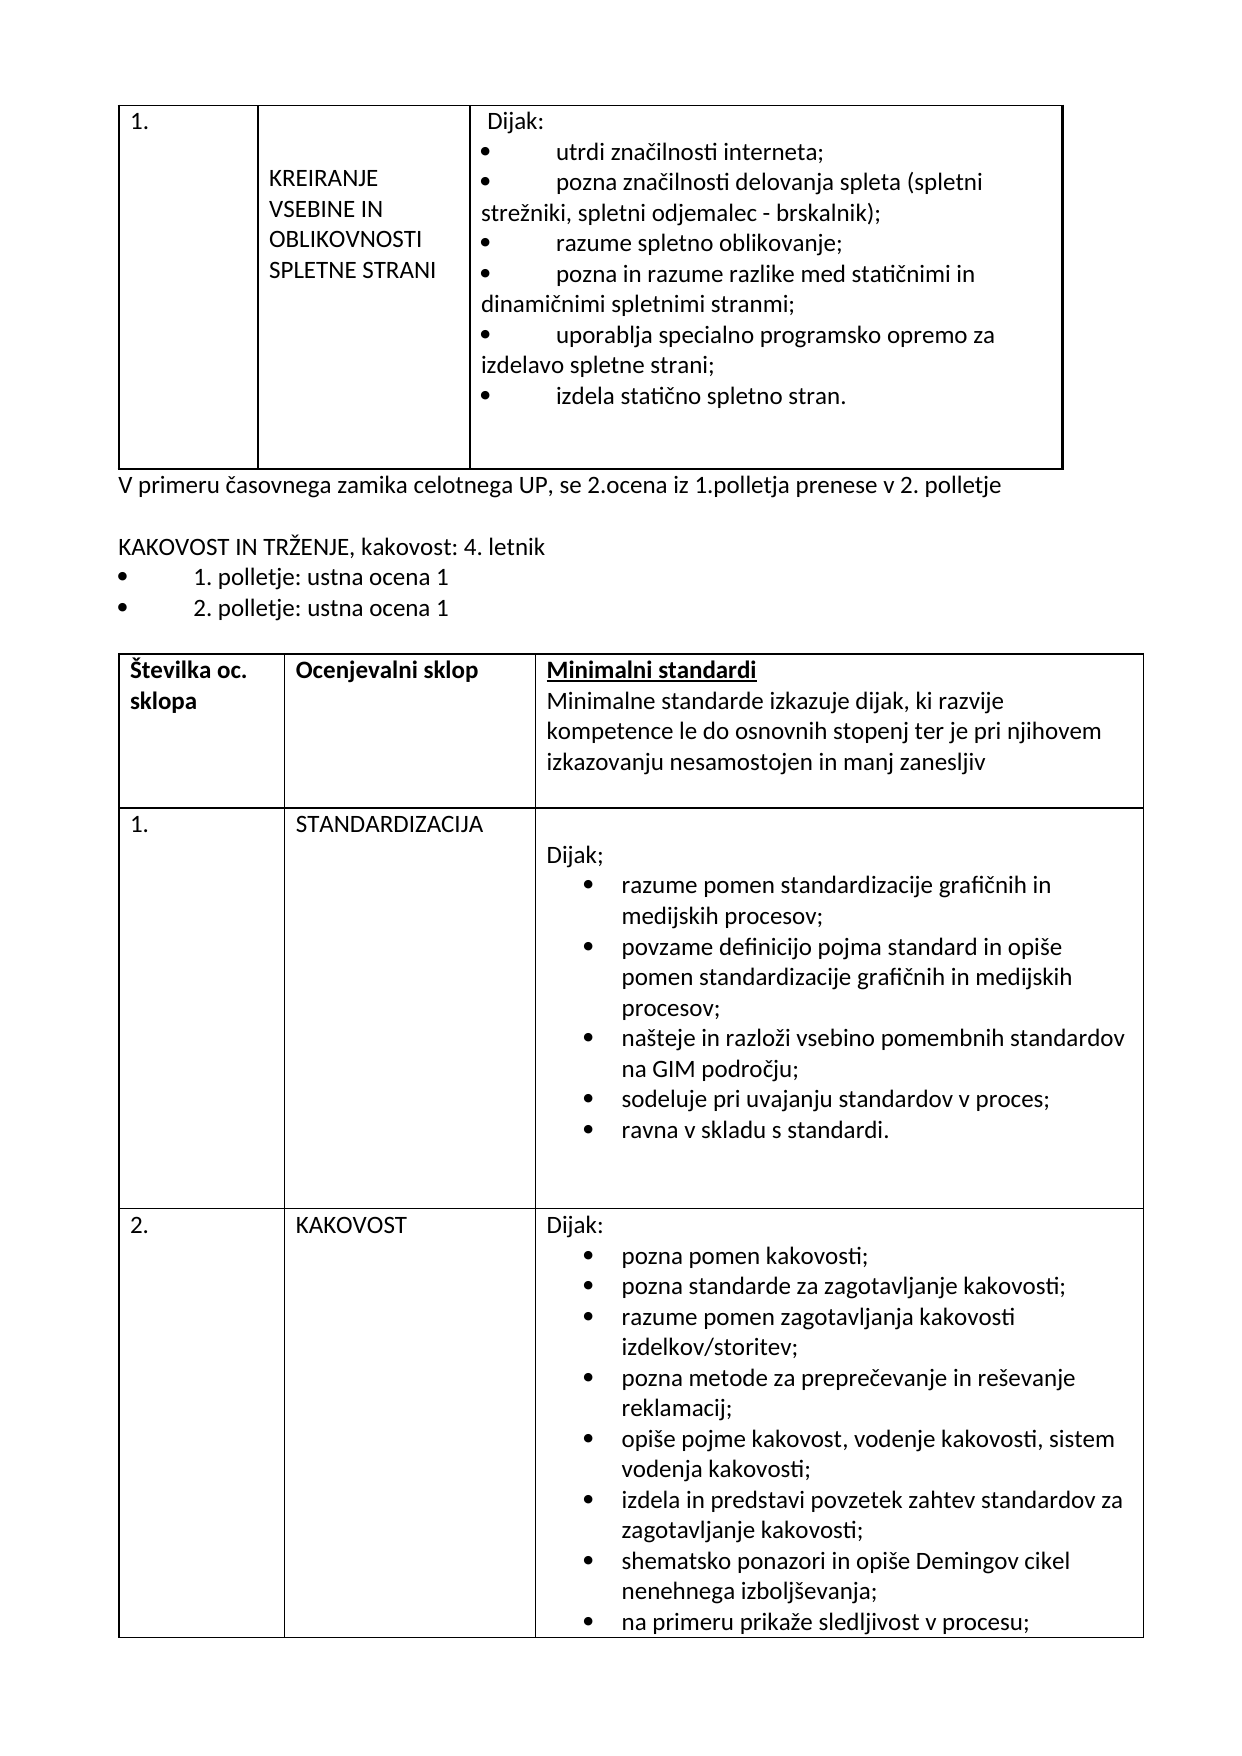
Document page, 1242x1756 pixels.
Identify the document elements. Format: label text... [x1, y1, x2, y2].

text V primeru časovnega zamika celotnega UP, se 2.ocena iz 1.polletja prenese v 2. polletje [118, 470, 1131, 500]
table_cell 1. [120, 809, 284, 1208]
table_header Ocenjevalni sklop [285, 655, 535, 807]
table_cell Dijak; razume pomen standardizacije grafičnih in medijskih procesov; povzame definicijo pojma standard in opiše pomen standardizacije grafičnih in medijskih procesov; našteje in razloži vsebino pomembnih standardov na GIM področju; sodeluje pri uvajanju standardov v proces; ravna v skladu s standardi. [536, 809, 1143, 1208]
text KAKOVOST IN TRŽENJE, kakovost: 4. letnik [118, 531, 1131, 561]
table_cell KREIRANJE VSEBINE IN OBLIKOVNOSTI SPLETNE STRANI [259, 106, 469, 468]
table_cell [536, 1209, 1143, 1637]
table_cell 1. [120, 106, 257, 468]
table_header Številka oc. sklopa [120, 655, 284, 807]
table_cell Dijak: utrdi značilnosti interneta; pozna značilnosti delovanja spleta (spletni strežniki, spletni odjemalec - brskalnik); razume spletno oblikovanje; pozna in razume razlike med statičnimi in dinamičnimi spletnimi stranmi; uporablja specialno programsko opremo za izdelavo spletne strani; izdela statično spletno stran. [471, 106, 1061, 468]
table_header Minimalni standardi Minimalne standarde izkazuje dijak, ki razvije kompetence le do osnovnih stopenj ter je pri njihovem izkazovanju nesamostojen in manj zanesljiv [536, 655, 1143, 807]
table_cell STANDARDIZACIJA [285, 809, 535, 1208]
list 2. polletje: ustna ocena 1 [118, 592, 1131, 622]
table_cell KAKOVOST [285, 1209, 535, 1637]
table_cell 2. [120, 1209, 284, 1637]
list 1. polletje: ustna ocena 1 [118, 561, 1131, 592]
